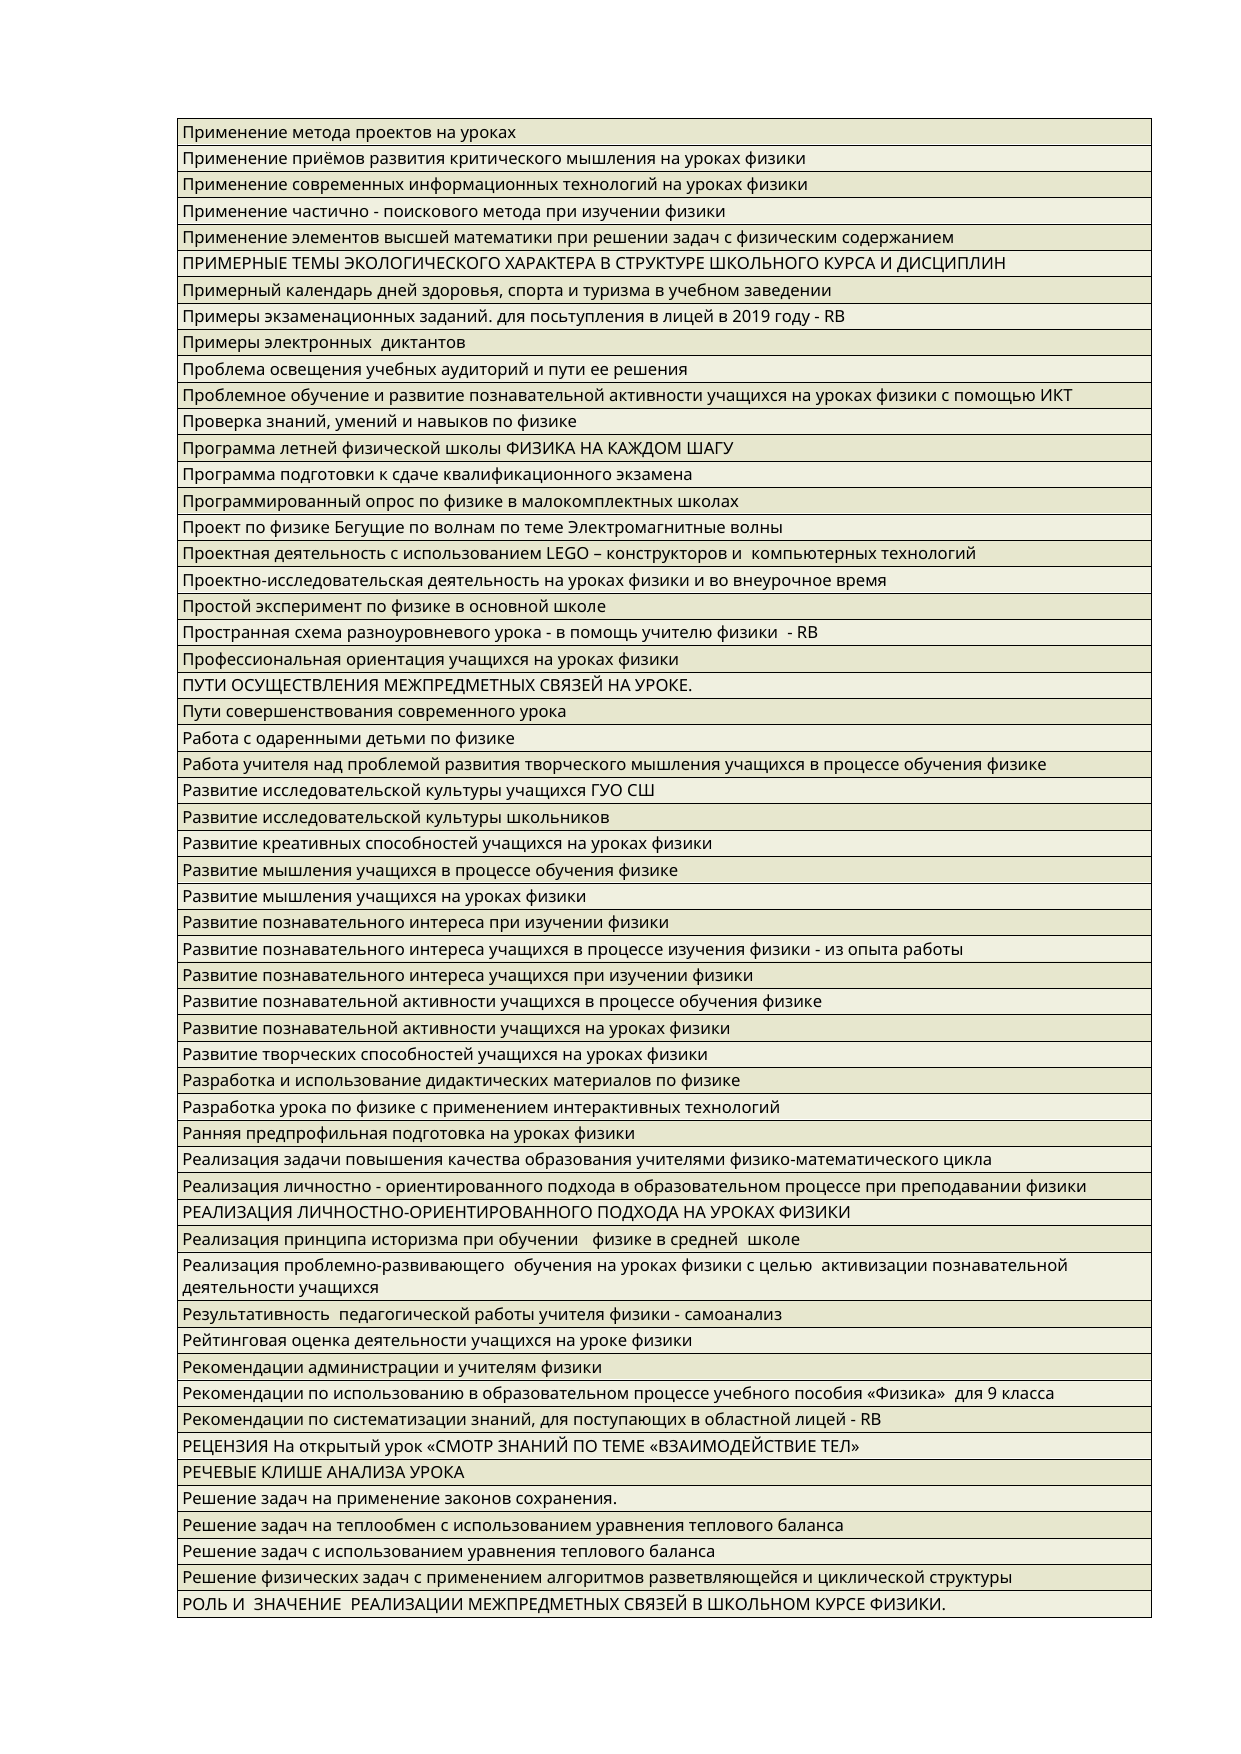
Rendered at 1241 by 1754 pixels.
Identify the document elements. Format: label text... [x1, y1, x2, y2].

table_cell Пространная схема разноуровневого урока - в помощь учителю физики - RB [178, 620, 1151, 645]
table_cell Применение современных информационных технологий на уроках физики [178, 172, 1151, 197]
table_cell РЕЧЕВЫЕ КЛИШЕ АНАЛИЗА УРОКА [178, 1460, 1151, 1485]
table_cell Развитие познавательной активности учащихся в процессе обучения физике [178, 989, 1151, 1014]
table_cell Реализация проблемно-развивающего обучения на уроках физики с целью активизации познавательной деятельности учащихся [178, 1253, 1151, 1300]
table_cell Решение задач с использованием уравнения теплового баланса [178, 1539, 1151, 1564]
table_cell Рейтинговая оценка деятельности учащихся на уроке физики [178, 1328, 1151, 1353]
table_cell Развитие исследовательской культуры учащихся ГУО СШ [178, 778, 1151, 803]
table_cell Разработка урока по физике с применением интерактивных технологий [178, 1094, 1151, 1119]
table_cell Решение задач на применение законов сохранения. [178, 1486, 1151, 1511]
table_cell Профессиональная ориентация учащихся на уроках физики [178, 646, 1151, 672]
table_cell Развитие творческих способностей учащихся на уроках физики [178, 1042, 1151, 1067]
table_cell Развитие познавательного интереса при изучении физики [178, 910, 1151, 935]
table_cell Реализация принципа историзма при обучении физике в средней школе [178, 1226, 1151, 1251]
table_cell Развитие мышления учащихся в процессе обучения физике [178, 857, 1151, 882]
table_cell Развитие исследовательской культуры школьников [178, 804, 1151, 830]
table_cell Развитие познавательной активности учащихся на уроках физики [178, 1015, 1151, 1041]
table_cell РЕАЛИЗАЦИЯ ЛИЧНОСТНО-ОРИЕНТИРОВАННОГО ПОДХОДА НА УРОКАХ ФИЗИКИ [178, 1200, 1151, 1225]
table_cell Проблемное обучение и развитие познавательной активности учащихся на уроках физики с помощью ИКТ [178, 383, 1151, 408]
table_cell Ранняя предпрофильная подготовка на уроках физики [178, 1121, 1151, 1146]
table_cell Проблема освещения учебных аудиторий и пути ее решения [178, 356, 1151, 382]
table_cell Работа с одаренными детьми по физике [178, 725, 1151, 751]
table_cell Рекомендации администрации и учителям физики [178, 1354, 1151, 1379]
table_cell Простой эксперимент по физике в основной школе [178, 594, 1151, 619]
table_cell Примеры электронных диктантов [178, 330, 1151, 355]
table_cell ПРИМЕРНЫЕ ТЕМЫ ЭКОЛОГИЧЕСКОГО ХАРАКТЕРА В СТРУКТУРЕ ШКОЛЬНОГО КУРСА И ДИСЦИПЛИН [178, 251, 1151, 276]
table_cell Решение задач на теплообмен с использованием уравнения теплового баланса [178, 1512, 1151, 1538]
table_cell Развитие мышления учащихся на уроках физики [178, 884, 1151, 909]
table_cell Развитие креативных способностей учащихся на уроках физики [178, 831, 1151, 856]
table_cell Примерный календарь дней здоровья, спорта и туризма в учебном заведении [178, 277, 1151, 303]
table_cell Применение частично - поискового метода при изучении физики [178, 198, 1151, 223]
table_cell Применение приёмов развития критического мышления на уроках физики [178, 146, 1151, 171]
table_cell Программа подготовки к сдаче квалификационного экзамена [178, 462, 1151, 487]
table_cell Программа летней физической школы ФИЗИКА НА КАЖДОМ ШАГУ [178, 435, 1151, 461]
table_cell Проект по физике Бегущие по волнам по теме Электромагнитные волны [178, 515, 1151, 540]
table_cell Рекомендации по систематизации знаний, для поступающих в областной лицей - RB [178, 1407, 1151, 1432]
table_cell Развитие познавательного интереса учащихся в процессе изучения физики - из опыта работы [178, 936, 1151, 961]
table_cell Реализация личностно - ориентированного подхода в образовательном процессе при преподавании физики [178, 1173, 1151, 1199]
table_cell Применение метода проектов на уроках [178, 119, 1151, 144]
table_cell Пути совершенствования современного урока [178, 699, 1151, 724]
table_cell Программированный опрос по физике в малокомплектных школах [178, 488, 1151, 513]
table_cell РЕЦЕНЗИЯ На открытый урок «СМОТР ЗНАНИЙ ПО ТЕМЕ «ВЗАИМОДЕЙСТВИЕ ТЕЛ» [178, 1433, 1151, 1458]
table_cell Применение элементов высшей математики при решении задач с физическим содержанием [178, 225, 1151, 250]
table_cell Примеры экзаменационных заданий. для посьтупления в лицей в 2019 году - RB [178, 304, 1151, 329]
table_cell Разработка и использование дидактических материалов по физике [178, 1068, 1151, 1093]
table_cell Проектно-исследовательская деятельность на уроках физики и во внеурочное время [178, 567, 1151, 592]
table_cell РОЛЬ И ЗНАЧЕНИЕ РЕАЛИЗАЦИИ МЕЖПРЕДМЕТНЫХ СВЯЗЕЙ В ШКОЛЬНОМ КУРСЕ ФИЗИКИ. [178, 1591, 1151, 1617]
table_cell Рекомендации по использованию в образовательном процессе учебного пособия «Физика» для 9 класса [178, 1381, 1151, 1406]
table_cell ПУТИ ОСУЩЕСТВЛЕНИЯ МЕЖПРЕДМЕТНЫХ СВЯЗЕЙ НА УРОКЕ. [178, 673, 1151, 698]
table_cell Проектная деятельность с использованием LEGO – конструкторов и компьютерных технологий [178, 541, 1151, 566]
table_cell Реализация задачи повышения качества образования учителями физико-математического цикла [178, 1147, 1151, 1172]
table_cell Результативность педагогической работы учителя физики - самоанализ [178, 1301, 1151, 1327]
table_cell Работа учителя над проблемой развития творческого мышления учащихся в процессе обучения физике [178, 752, 1151, 777]
table_cell Решение физических задач с применением алгоритмов разветвляющейся и циклической структуры [178, 1565, 1151, 1590]
table_cell Проверка знаний, умений и навыков по физике [178, 409, 1151, 434]
table_cell Развитие познавательного интереса учащихся при изучении физики [178, 963, 1151, 988]
